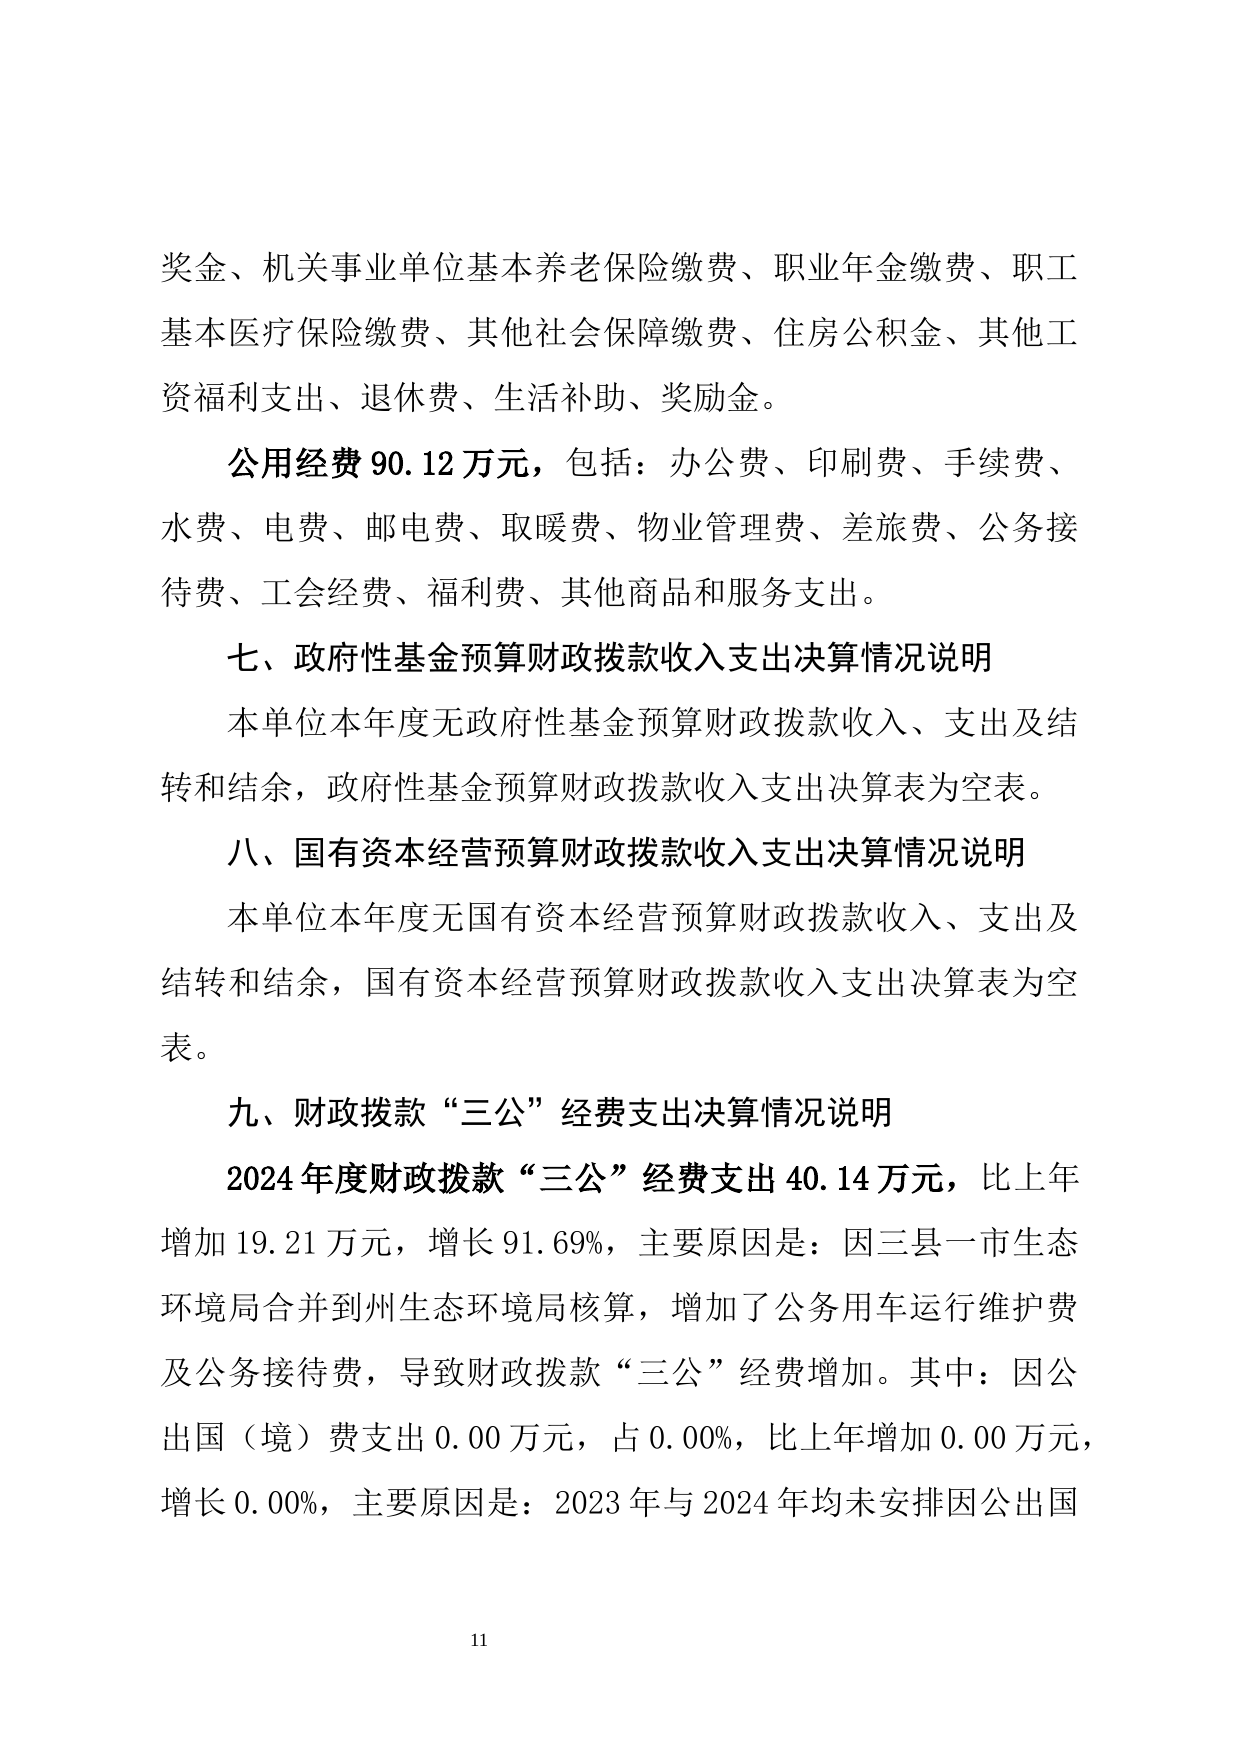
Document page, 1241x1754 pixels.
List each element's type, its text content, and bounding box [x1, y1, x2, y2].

text 本单位本年度无政府性基金预算财政拨款收入、支出及结转和结余，政府性基金预算财政拨款收入支出决算表为空表。 [159, 688, 1081, 818]
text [159, 233, 1081, 428]
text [159, 1143, 1081, 1533]
text 本单位本年度无国有资本经营预算财政拨款收入、支出及结转和结余，国有资本经营预算财政拨款收入支出决算表为空表。 [159, 883, 1081, 1078]
text 九、财政拨款“三公”经费支出决算情况说明 [159, 1078, 1081, 1143]
text 公用经费90.12万元，包括：办公费、印刷费、手续费、水费、电费、邮电费、取暖费、物业管理费、差旅费、公务接待费、工会经费、福利费、其他商品和服务支出。 [159, 428, 1081, 623]
text 七、政府性基金预算财政拨款收入支出决算情况说明 [159, 623, 1081, 688]
text 八、国有资本经营预算财政拨款收入支出决算情况说明 [159, 818, 1081, 883]
